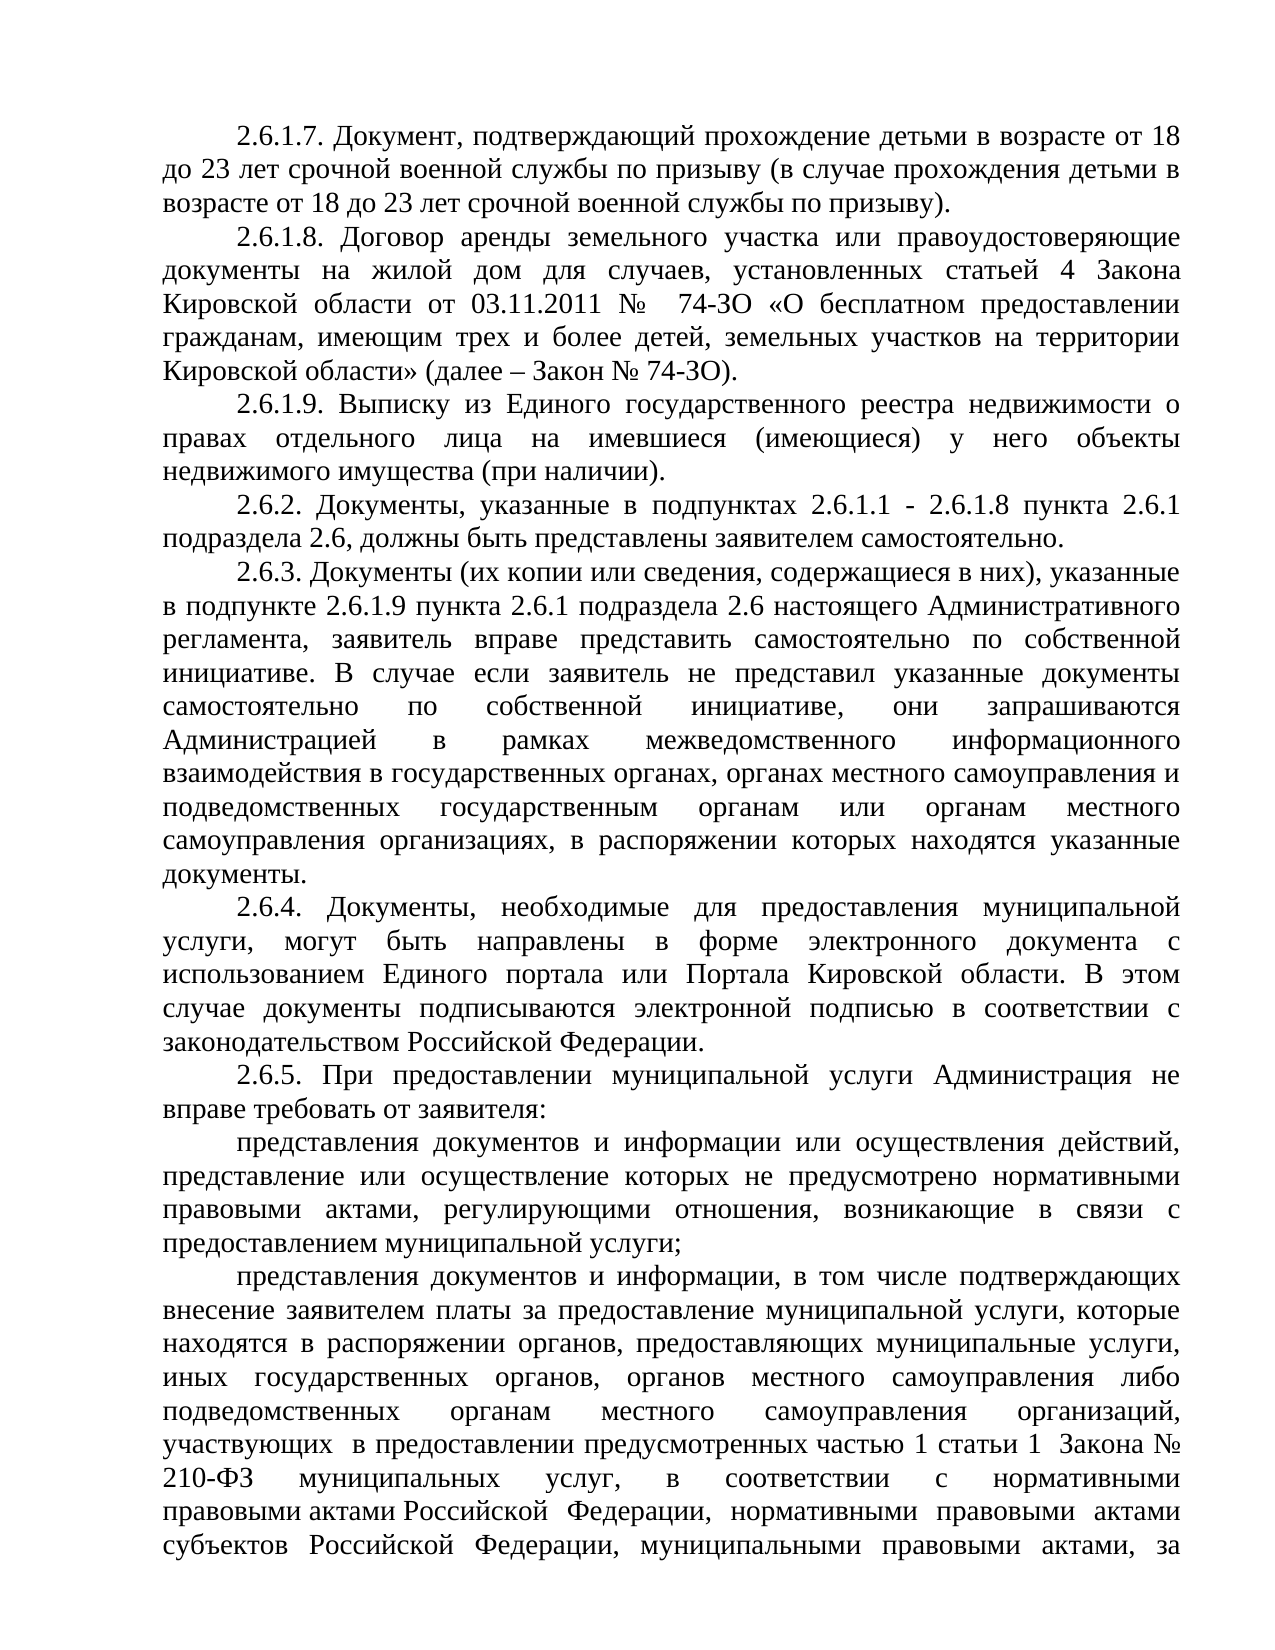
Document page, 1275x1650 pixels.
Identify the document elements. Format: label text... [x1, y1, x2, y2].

text 2.6.1.9. Выписку из Единого государственного реестра недвижимости о правах отдельного лица на имевшиеся (имеющиеся) у него объекты недвижимого имущества (при наличии). [162, 386, 1181, 487]
text 2.6.1.7. Документ, подтверждающий прохождение детьми в возрасте от 18 до 23 лет срочной военной службы по призыву (в случае прохождения детьми в возрасте от 18 до 23 лет срочной военной службы по призыву). [162, 118, 1181, 219]
text 2.6.5. При предоставлении муниципальной услуги Администрация не вправе требовать от заявителя: [162, 1057, 1181, 1124]
text представления документов и информации или осуществления действий, представление или осуществление которых не предусмотрено нормативными правовыми актами, регулирующими отношения, возникающие в связи с предоставлением муниципальной услуги; [162, 1124, 1181, 1258]
text 2.6.1.8. Договор аренды земельного участка или правоудостоверяющие документы на жилой дом для случаев, установленных статьей 4 Закона Кировской области от 03.11.2011 № 74-ЗО «О бесплатном предоставлении гражданам, имеющим трех и более детей, земельных участков на территории Кировской области» (далее – Закон № 74-ЗО). [162, 219, 1181, 386]
text 2.6.3. Документы (их копии или сведения, содержащиеся в них), указанные в подпункте 2.6.1.9 пункта 2.6.1 подраздела 2.6 настоящего Административного регламента, заявитель вправе представить самостоятельно по собственной инициативе. В случае если заявитель не представил указанные документы самостоятельно по собственной инициативе, они запрашиваются Администрацией в рамках межведомственного информационного взаимодействия в государственных органах, органах местного самоуправления и подведомственных государственным органам или органам местного самоуправления организациях, в распоряжении которых находятся указанные документы. [162, 554, 1181, 889]
text 2.6.4. Документы, необходимые для предоставления муниципальной услуги, могут быть направлены в форме электронного документа с использованием Единого портала или Портала Кировской области. В этом случае документы подписываются электронной подписью в соответствии с законодательством Российской Федерации. [162, 889, 1181, 1057]
text 2.6.2. Документы, указанные в подпунктах 2.6.1.1 - 2.6.1.8 пункта 2.6.1 подраздела 2.6, должны быть представлены заявителем самостоятельно. [162, 487, 1181, 554]
